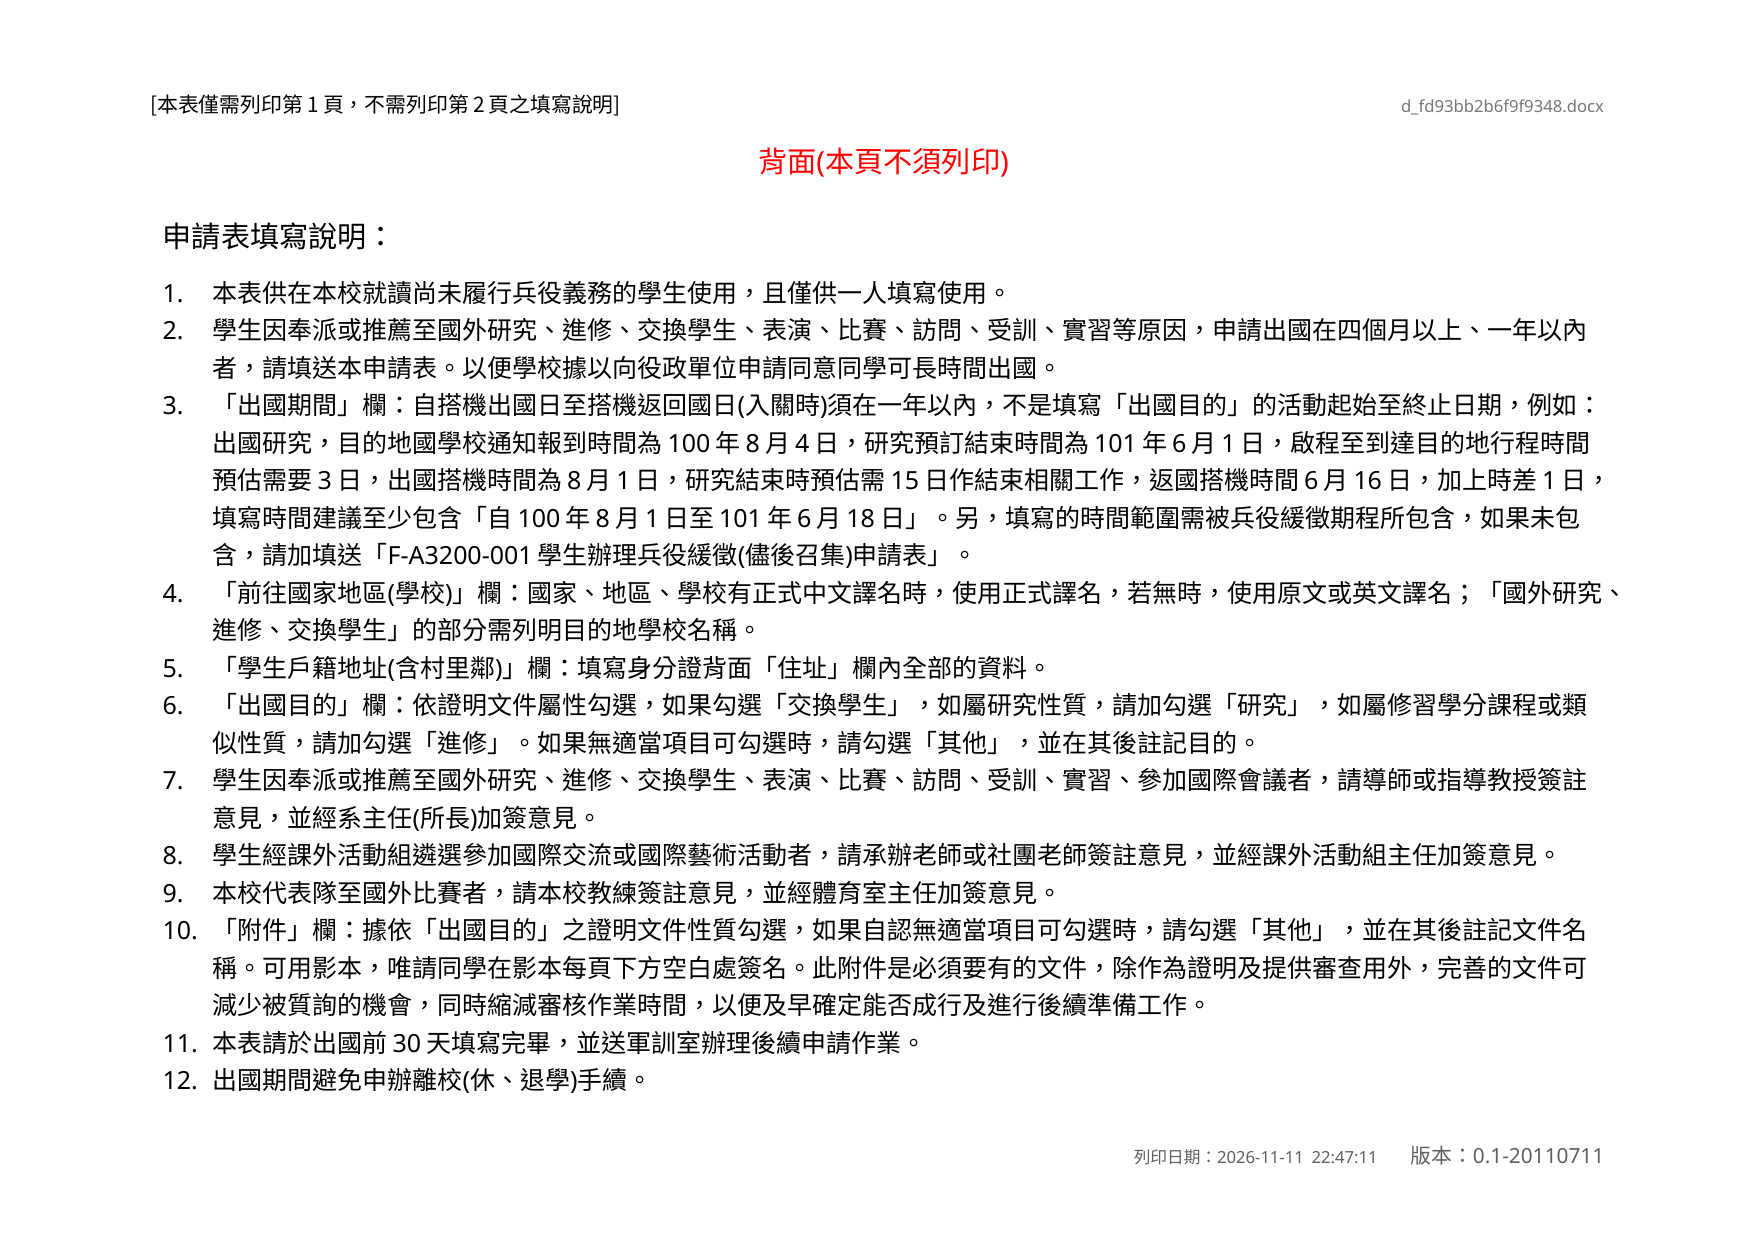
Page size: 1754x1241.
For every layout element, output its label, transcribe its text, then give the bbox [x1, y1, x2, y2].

list 「出國目的」欄：依證明文件屬性勾選，如果勾選「交換學生」，如屬研究性質，請加勾選「研究」，如屬修習學分課程或類似性質，請加勾選「進修」。如果無適當項目可勾選時，請勾選「其他」，並在其後註記目的。 [162, 685, 1604, 760]
list 「學生戶籍地址(含村里鄰)」欄：填寫身分證背面「住址」欄內全部的資料。 [162, 648, 1604, 685]
list 學生因奉派或推薦至國外研究、進修、交換學生、表演、比賽、訪問、受訓、實習等原因，申請出國在四個月以上、一年以內者，請填送本申請表。以便學校據以向役政單位申請同意同學可長時間出國。 [162, 310, 1604, 385]
list 學生因奉派或推薦至國外研究、進修、交換學生、表演、比賽、訪問、受訓、實習、參加國際會議者，請導師或指導教授簽註意見，並經系主任(所長)加簽意見。 [162, 760, 1604, 835]
list 出國期間避免申辦離校(休、退學)手續。 [162, 1060, 1604, 1098]
list 本表請於出國前30天填寫完畢，並送軍訓室辦理後續申請作業。 [162, 1023, 1604, 1060]
text 背面(本頁不須列印) [162, 123, 1604, 198]
list 學生經課外活動組遴選參加國際交流或國際藝術活動者，請承辦老師或社團老師簽註意見，並經課外活動組主任加簽意見。 [162, 835, 1604, 873]
text 申請表填寫說明： [162, 198, 1604, 273]
list 本校代表隊至國外比賽者，請本校教練簽註意見，並經體育室主任加簽意見。 [162, 873, 1604, 910]
list 「前往國家地區(學校)」欄：國家、地區、學校有正式中文譯名時，使用正式譯名，若無時，使用原文或英文譯名；「國外研究、進修、交換學生」的部分需列明目的地學校名稱。 [162, 573, 1604, 648]
list 「附件」欄：據依「出國目的」之證明文件性質勾選，如果自認無適當項目可勾選時，請勾選「其他」，並在其後註記文件名稱。可用影本，唯請同學在影本每頁下方空白處簽名。此附件是必須要有的文件，除作為證明及提供審查用外，完善的文件可減少被質詢的機會，同時縮減審核作業時間，以便及早確定能否成行及進行後續準備工作。 [162, 910, 1604, 1023]
list 本表供在本校就讀尚未履行兵役義務的學生使用，且僅供一人填寫使用。 [162, 273, 1604, 310]
list 「出國期間」欄：自搭機出國日至搭機返回國日(入關時)須在一年以內，不是填寫「出國目的」的活動起始至終止日期，例如：出國研究，目的地國學校通知報到時間為100年8月4日，研究預訂結束時間為101年6月1日，啟程至到達目的地行程時間預估需要3日，出國搭機時間為8月1日，研究結束時預估需15日作結束相關工作，返國搭機時間6月16日，加上時差1日，填寫時間建議至少包含「自100年8月1日至101年6月18日」。另，填寫的時間範圍需被兵役緩徵期程所包含，如果未包含，請加填送「F-A3200-001學生辦理兵役緩徵(儘後召集)申請表」。 [162, 385, 1604, 573]
